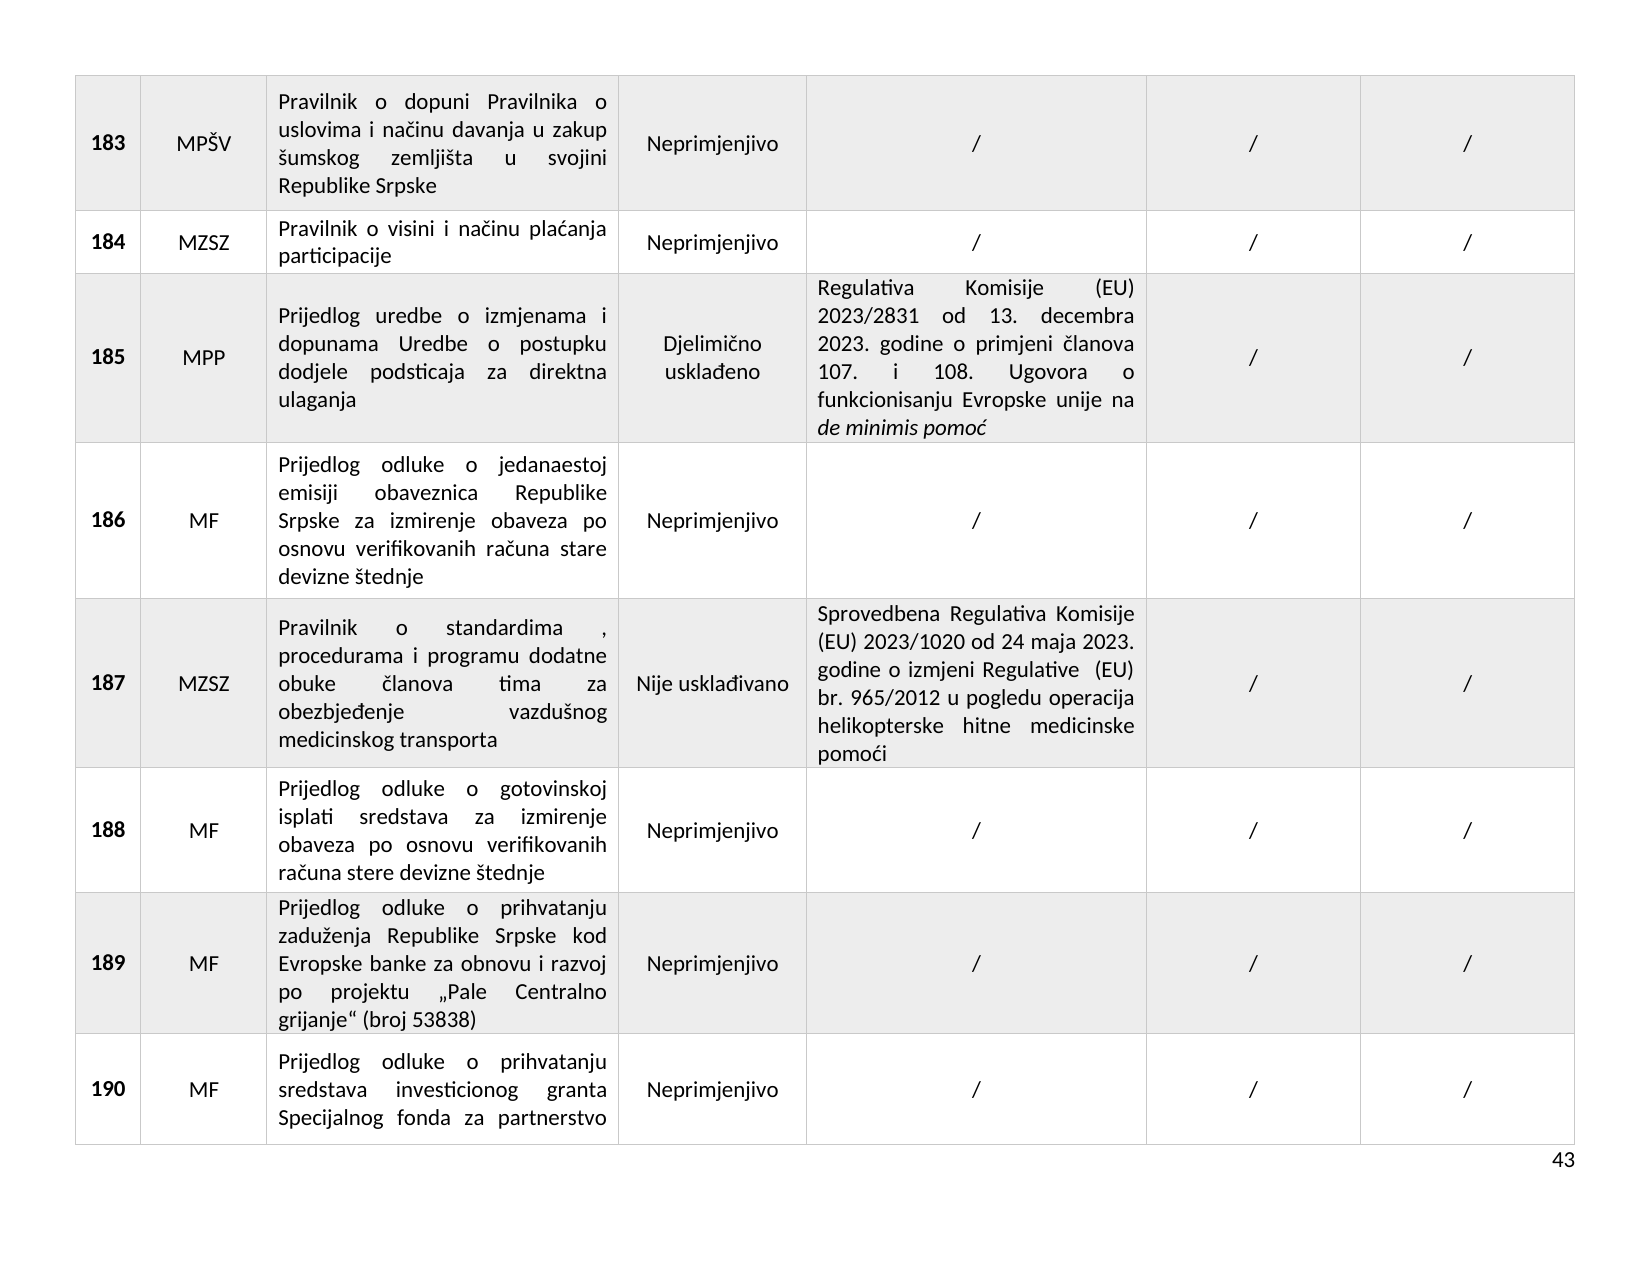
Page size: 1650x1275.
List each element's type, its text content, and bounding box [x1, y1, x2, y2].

table_cell / [807, 443, 1146, 598]
table_cell 186 [76, 443, 140, 598]
table_cell Sprovedbena Regulativa Komisije (EU) 2023/1020 od 24 maja 2023. godine o izmjeni Regulative (EU) br. 965/2012 u pogledu operacija helikopterske hitne medicinske pomoći [807, 599, 1146, 767]
table_cell / [1361, 893, 1574, 1033]
table_cell MZSZ [141, 599, 266, 767]
table_cell / [1147, 1034, 1360, 1144]
table_cell Neprimjenjivo [619, 768, 806, 892]
table_cell / [1147, 443, 1360, 598]
table_cell Pravilnik o visini i načinu plaćanja participacije [267, 211, 618, 272]
table_cell / [1147, 768, 1360, 892]
table_cell / [1361, 76, 1574, 210]
table_cell / [807, 76, 1146, 210]
table_cell / [1361, 768, 1574, 892]
table_cell / [1147, 893, 1360, 1033]
table_cell 190 [76, 1034, 140, 1144]
table_cell MPP [141, 274, 266, 442]
table_cell MPŠV [141, 76, 266, 210]
table_cell / [1147, 76, 1360, 210]
table_cell / [807, 1034, 1146, 1144]
table_cell MF [141, 893, 266, 1033]
table_cell Pravilnik o standardima , procedurama i programu dodatne obuke članova tima za obezbjeđenje vazdušnog medicinskog transporta [267, 599, 618, 767]
table_cell / [807, 893, 1146, 1033]
table_cell Neprimjenjivo [619, 1034, 806, 1144]
table_cell Neprimjenjivo [619, 211, 806, 272]
table_cell Prijedlog uredbe o izmjenama i dopunama Uredbe o postupku dodjele podsticaja za direktna ulaganja [267, 274, 618, 442]
table_cell Regulativa Komisije (EU) 2023/2831 od 13. decembra 2023. godine o primjeni članova 107. i 108. Ugovora o funkcionisanju Evropske unije na de minimis pomoć [807, 274, 1146, 442]
table_cell 188 [76, 768, 140, 892]
table_cell Neprimjenjivo [619, 443, 806, 598]
table_cell / [807, 211, 1146, 272]
table_cell Nije usklađivano [619, 599, 806, 767]
table_cell MF [141, 1034, 266, 1144]
table_cell 189 [76, 893, 140, 1033]
table_cell / [1147, 274, 1360, 442]
table_cell Neprimjenjivo [619, 893, 806, 1033]
table_cell 183 [76, 76, 140, 210]
table_cell Djelimično usklađeno [619, 274, 806, 442]
table_cell / [807, 768, 1146, 892]
table_cell / [1361, 274, 1574, 442]
table_cell / [1147, 599, 1360, 767]
table_cell Prijedlog odluke o gotovinskoj isplati sredstava za izmirenje obaveza po osnovu verifikovanih računa stere devizne štednje [267, 768, 618, 892]
table_cell 187 [76, 599, 140, 767]
table_cell / [1361, 443, 1574, 598]
table_cell MF [141, 768, 266, 892]
table_cell 185 [76, 274, 140, 442]
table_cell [267, 1034, 618, 1144]
table_cell Pravilnik o dopuni Pravilnika o uslovima i načinu davanja u zakup šumskog zemlјišta u svojini Republike Srpske [267, 76, 618, 210]
table_cell / [1361, 1034, 1574, 1144]
table_cell / [1361, 599, 1574, 767]
table_cell MF [141, 443, 266, 598]
table_cell / [1361, 211, 1574, 272]
table_cell MZSZ [141, 211, 266, 272]
table_cell 184 [76, 211, 140, 272]
table_cell / [1147, 211, 1360, 272]
table_cell Prijedlog odluke o jedanaestoj emisiji obaveznica Republike Srpske za izmirenje obaveza po osnovu verifikovanih računa stare devizne štednje [267, 443, 618, 598]
table_cell Neprimjenjivo [619, 76, 806, 210]
table_cell Prijedlog odluke o prihvatanju zaduženja Republike Srpske kod Evropske banke za obnovu i razvoj po projektu „Pale Centralno grijanje“ (broj 53838) [267, 893, 618, 1033]
